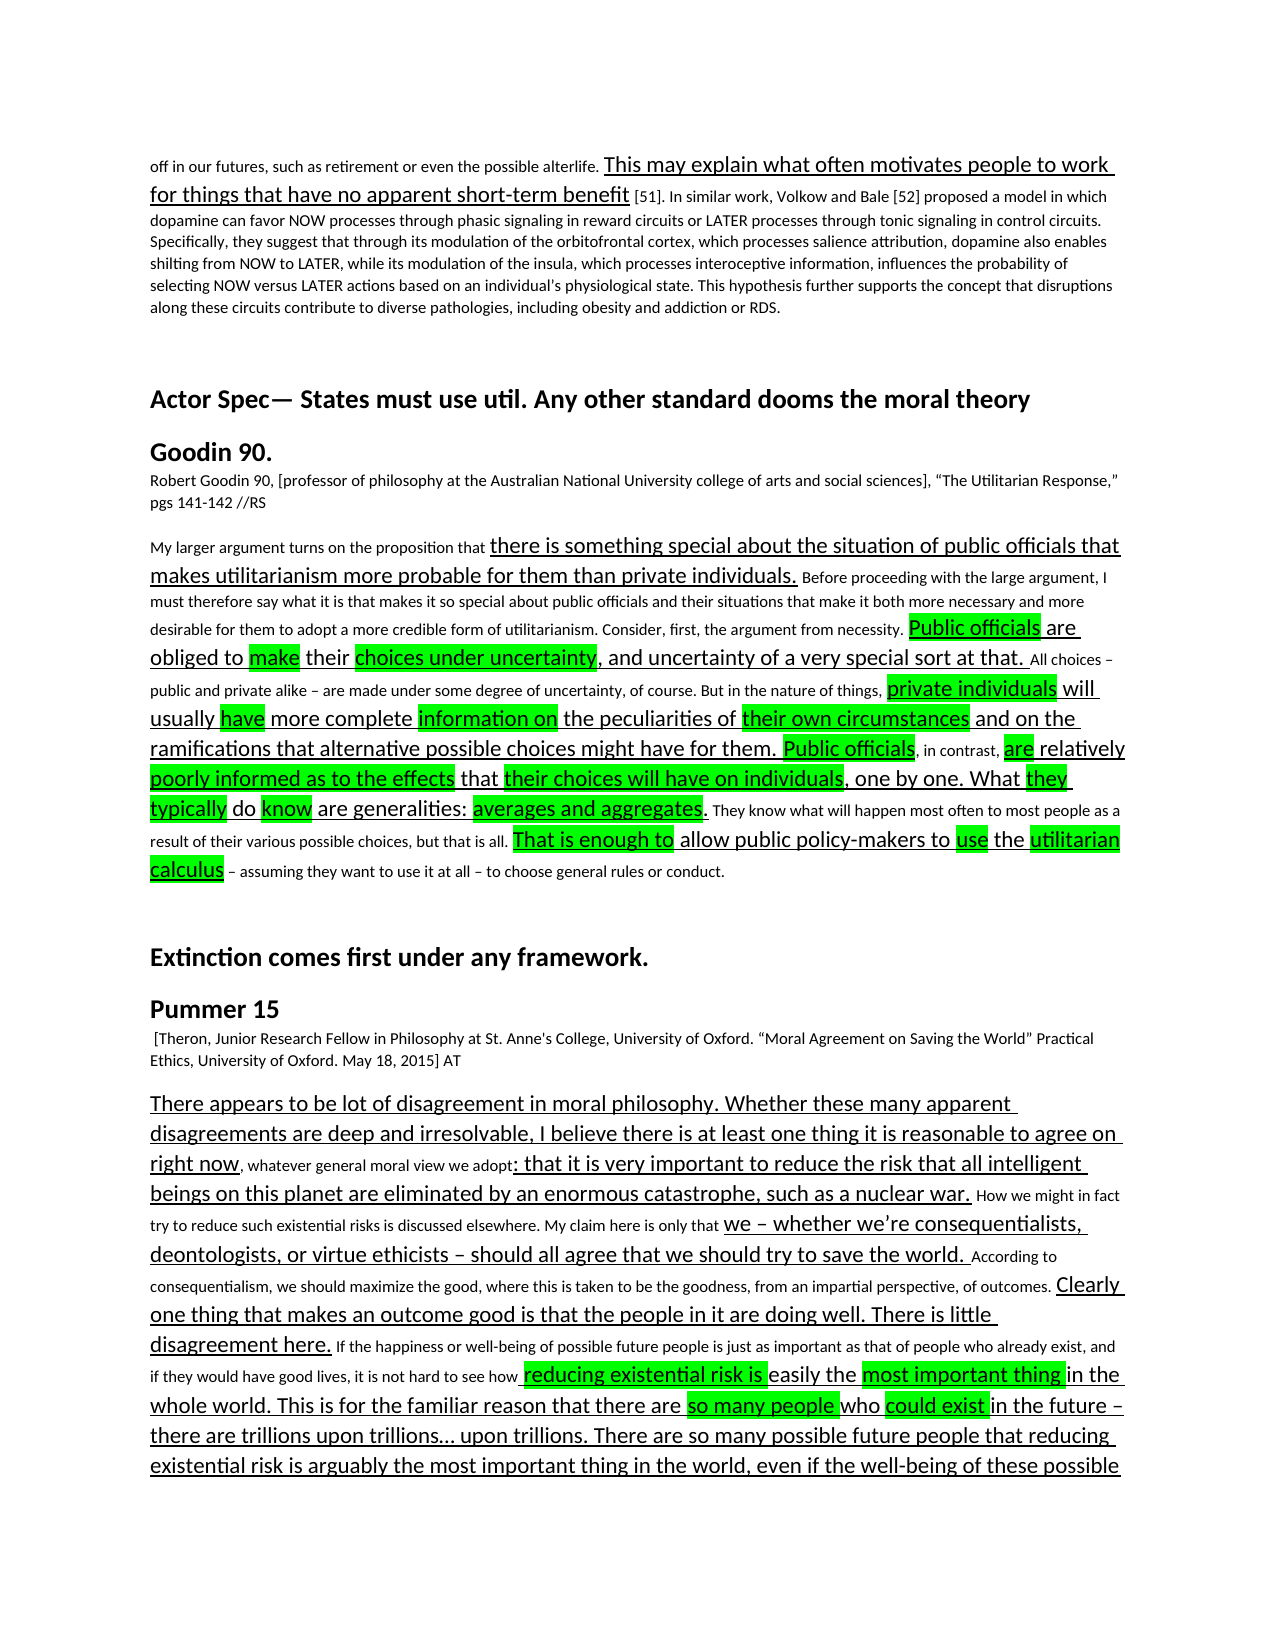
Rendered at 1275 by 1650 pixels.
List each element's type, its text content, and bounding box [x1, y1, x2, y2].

text Extinction comes first under any framework. [150, 940, 1125, 973]
text My larger argument turns on the proposition that there is something special about the situation of public officials that makes utilitarianism more probable for them than private individuals. Before proceeding with the large argument, I must therefore say what it is that makes it so special about public officials and their situations that make it both more necessary and more desirable for them to adopt a more credible form of utilitarianism. Consider, first, the argument from necessity. Public officials are obliged to make their choices under uncertainty, and uncertainty of a very special sort at that. All choices – public and private alike – are made under some degree of uncertainty, of course. But in the nature of things, private individuals will usually have more complete information on the peculiarities of their own circumstances and on the ramifications that alternative possible choices might have for them. Public officials, in contrast, are relatively poorly informed as to the effects that their choices will have on individuals, one by one. What they typically do know are generalities: averages and aggregates. They know what will happen most often to most people as a result of their various possible choices, but that is all. That is enough to allow public policy-makers to use the utilitarian calculus – assuming they want to use it at all – to choose general rules or conduct. [150, 531, 1125, 883]
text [150, 1089, 1125, 1479]
subtitle Goodin 90. [150, 435, 1125, 468]
text Actor Spec— States must use util. Any other standard dooms the moral theory [150, 383, 1125, 416]
text [Theron, Junior Research Fellow in Philosophy at St. Anne's College, University of Oxford. “Moral Agreement on Saving the World” Practical Ethics, University of Oxford. May 18, 2015] AT [150, 1028, 1125, 1071]
subtitle Pummer 15 [150, 993, 1125, 1026]
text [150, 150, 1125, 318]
text Robert Goodin 90, [professor of philosophy at the Australian National University college of arts and social sciences], “The Utilitarian Response,” pgs 141-142 //RS [150, 471, 1125, 513]
